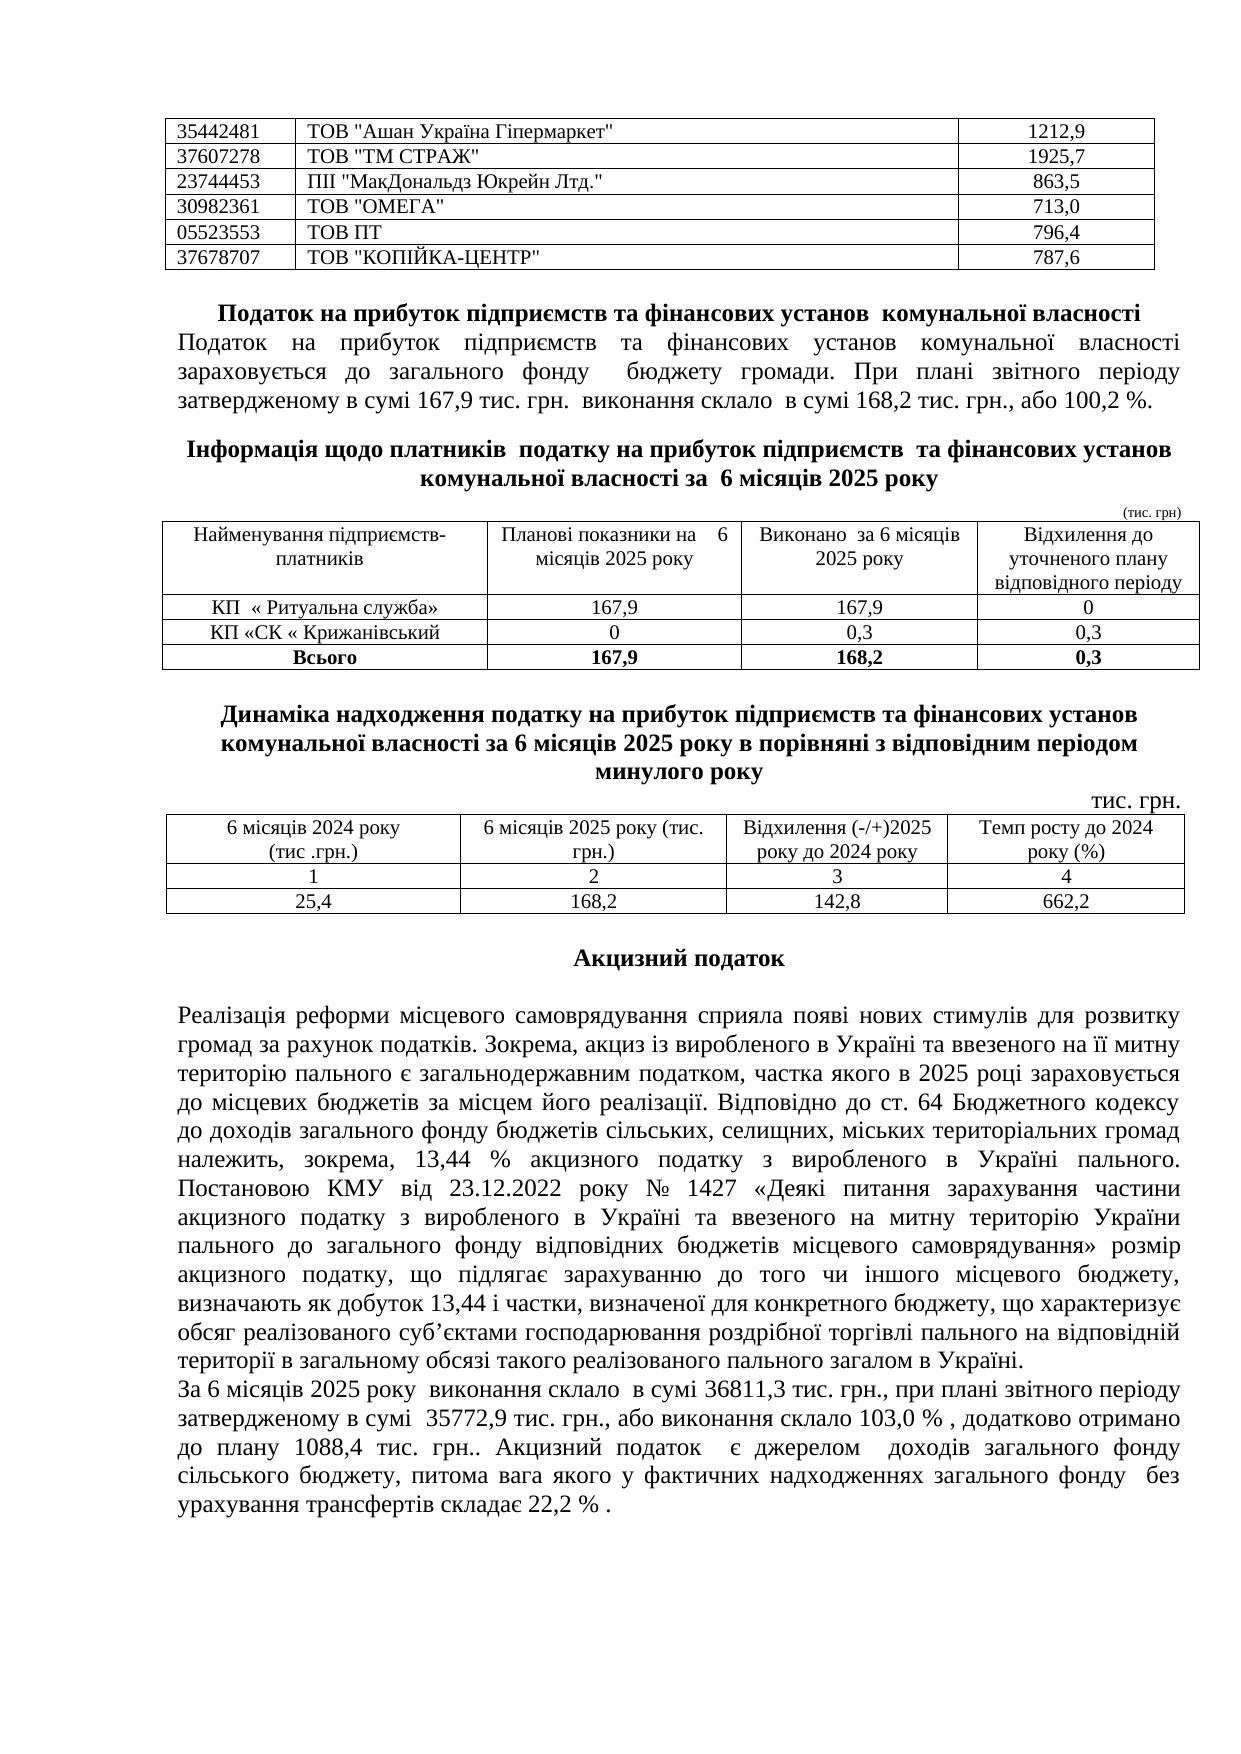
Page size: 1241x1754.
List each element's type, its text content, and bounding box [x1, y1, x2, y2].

table_cell 0 [978, 595, 1199, 619]
text Реалізація реформи місцевого самоврядування сприяла появі нових стимулів для розвитку громад за рахунок податків. Зокрема, акциз із виробленого в Україні та ввезеного на її митну територію пального є загальнодержавним податком, частка якого в 2025 році зараховується до місцевих бюджетів за місцем його реалізації. Відповідно до ст. 64 Бюджетного кодексу до доходів загального фонду бюджетів сільських, селищних, міських територіальних громад належить, зокрема, 13,44 % акцизного податку з виробленого в Україні пального. Постановою КМУ від 23.12.2022 року № 1427 «Деякі питання зарахування частини акцизного податку з виробленого в Україні та ввезеного на митну територію України пального до загального фонду відповідних бюджетів місцевого самоврядування» розмір акцизного податку, що підлягає зарахуванню до того чи іншого місцевого бюджету, визначають як добуток 13,44 і частки, визначеної для конкретного бюджету, що характеризує обсяг реалізованого суб’єктами господарювання роздрібної торгівлі пального на відповідній території в загальному обсязі такого реалізованого пального загалом в Україні. [177, 1231, 1181, 1374]
table_cell 168,2 [461, 889, 726, 913]
table_header Відхилення (-/+)2025 року до 2024 року [727, 815, 947, 863]
table_cell Всього [163, 645, 487, 669]
table_cell 167,9 [742, 595, 977, 619]
table_header Темп росту до 2024 року (%) [948, 815, 1184, 863]
list Акцизний податок [177, 943, 1181, 972]
table_cell 30982361 [166, 195, 295, 218]
table_cell КП « Ритуальна служба» [163, 595, 487, 619]
table_cell 796,4 [959, 220, 1154, 244]
table_cell 1 [167, 864, 460, 888]
table_cell ПІІ "МакДональдз Юкрейн Лтд." [296, 169, 958, 193]
table_cell ТОВ "Ашан Україна Гіпермаркет" [296, 119, 958, 143]
table_cell 0,3 [742, 620, 977, 644]
table_header 6 місяців 2024 року (тис .грн.) [167, 815, 460, 863]
table_cell 0 [488, 620, 741, 644]
table_cell ТОВ "КОПІЙКА-ЦЕНТР" [296, 245, 958, 269]
table_cell 2 [461, 864, 726, 888]
table_cell 23744453 [166, 169, 295, 193]
text Динаміка надходження податку на прибуток підприємств та фінансових установ комунальної власності за 6 місяців 2025 року в порівняні з відповідним періодом минулого року [177, 699, 1181, 785]
table_cell 713,0 [959, 195, 1154, 218]
text Податок на прибуток підприємств та фінансових установ комунальної власності [177, 298, 1181, 327]
table_cell 787,6 [959, 245, 1154, 269]
table_header 6 місяців 2025 року (тис. грн.) [461, 815, 726, 863]
list Податок на прибуток підприємств та фінансових установ комунальної власності зараховується до загального фонду бюджету громади. При плані звітного періоду затвердженому в сумі 167,9 тис. грн. виконання склало в сумі 168,2 тис. грн., або 100,2 %. [177, 327, 1181, 413]
table_cell 05523553 [166, 220, 295, 244]
table_header Найменування підприємств- платників [163, 522, 487, 594]
table_cell 1925,7 [959, 144, 1154, 168]
text За 6 місяців 2025 року виконання склало в сумі 36811,3 тис. грн., при плані звітного періоду затвердженому в сумі 35772,9 тис. грн., або виконання склало 103,0 % , додатково отримано до плану 1088,4 тис. грн.. Акцизний податок є джерелом доходів загального фонду сільського бюджету, питома вага якого у фактичних надходженнях загального фонду без урахування трансфертів складає 22,2 % . [177, 1374, 1181, 1518]
table_cell ТОВ "ТМ СТРАЖ" [296, 144, 958, 168]
text тис. грн. [177, 785, 1181, 814]
table_cell 3 [727, 864, 947, 888]
table_cell КП «СК « Крижанівський [163, 620, 487, 644]
table_cell 1212,9 [959, 119, 1154, 143]
table_header Планові показники на 6 місяців 2025 року [488, 522, 741, 594]
table_cell 662,2 [948, 889, 1184, 913]
table_header Відхилення до уточненого плану відповідного періоду [978, 522, 1199, 594]
table_cell 37678707 [166, 245, 295, 269]
text Інформація щодо платників податку на прибуток підприємств та фінансових установ комунальної власності за 6 місяців 2025 року [177, 434, 1181, 492]
text (тис. грн) [177, 492, 1181, 521]
table_cell 167,9 [488, 595, 741, 619]
table_cell 0,3 [978, 645, 1199, 669]
table_cell 35442481 [166, 119, 295, 143]
table_cell 37607278 [166, 144, 295, 168]
table_header Виконано за 6 місяців 2025 року [742, 522, 977, 594]
table_cell 167,9 [488, 645, 741, 669]
table_cell 142,8 [727, 889, 947, 913]
table_cell 863,5 [959, 169, 1154, 193]
table_cell 25,4 [167, 889, 460, 913]
table_cell 0,3 [978, 620, 1199, 644]
table_cell 4 [948, 864, 1184, 888]
table_cell ТОВ ПТ [296, 220, 958, 244]
table_cell ТОВ "ОМЕГА" [296, 195, 958, 218]
table_cell 168,2 [742, 645, 977, 669]
